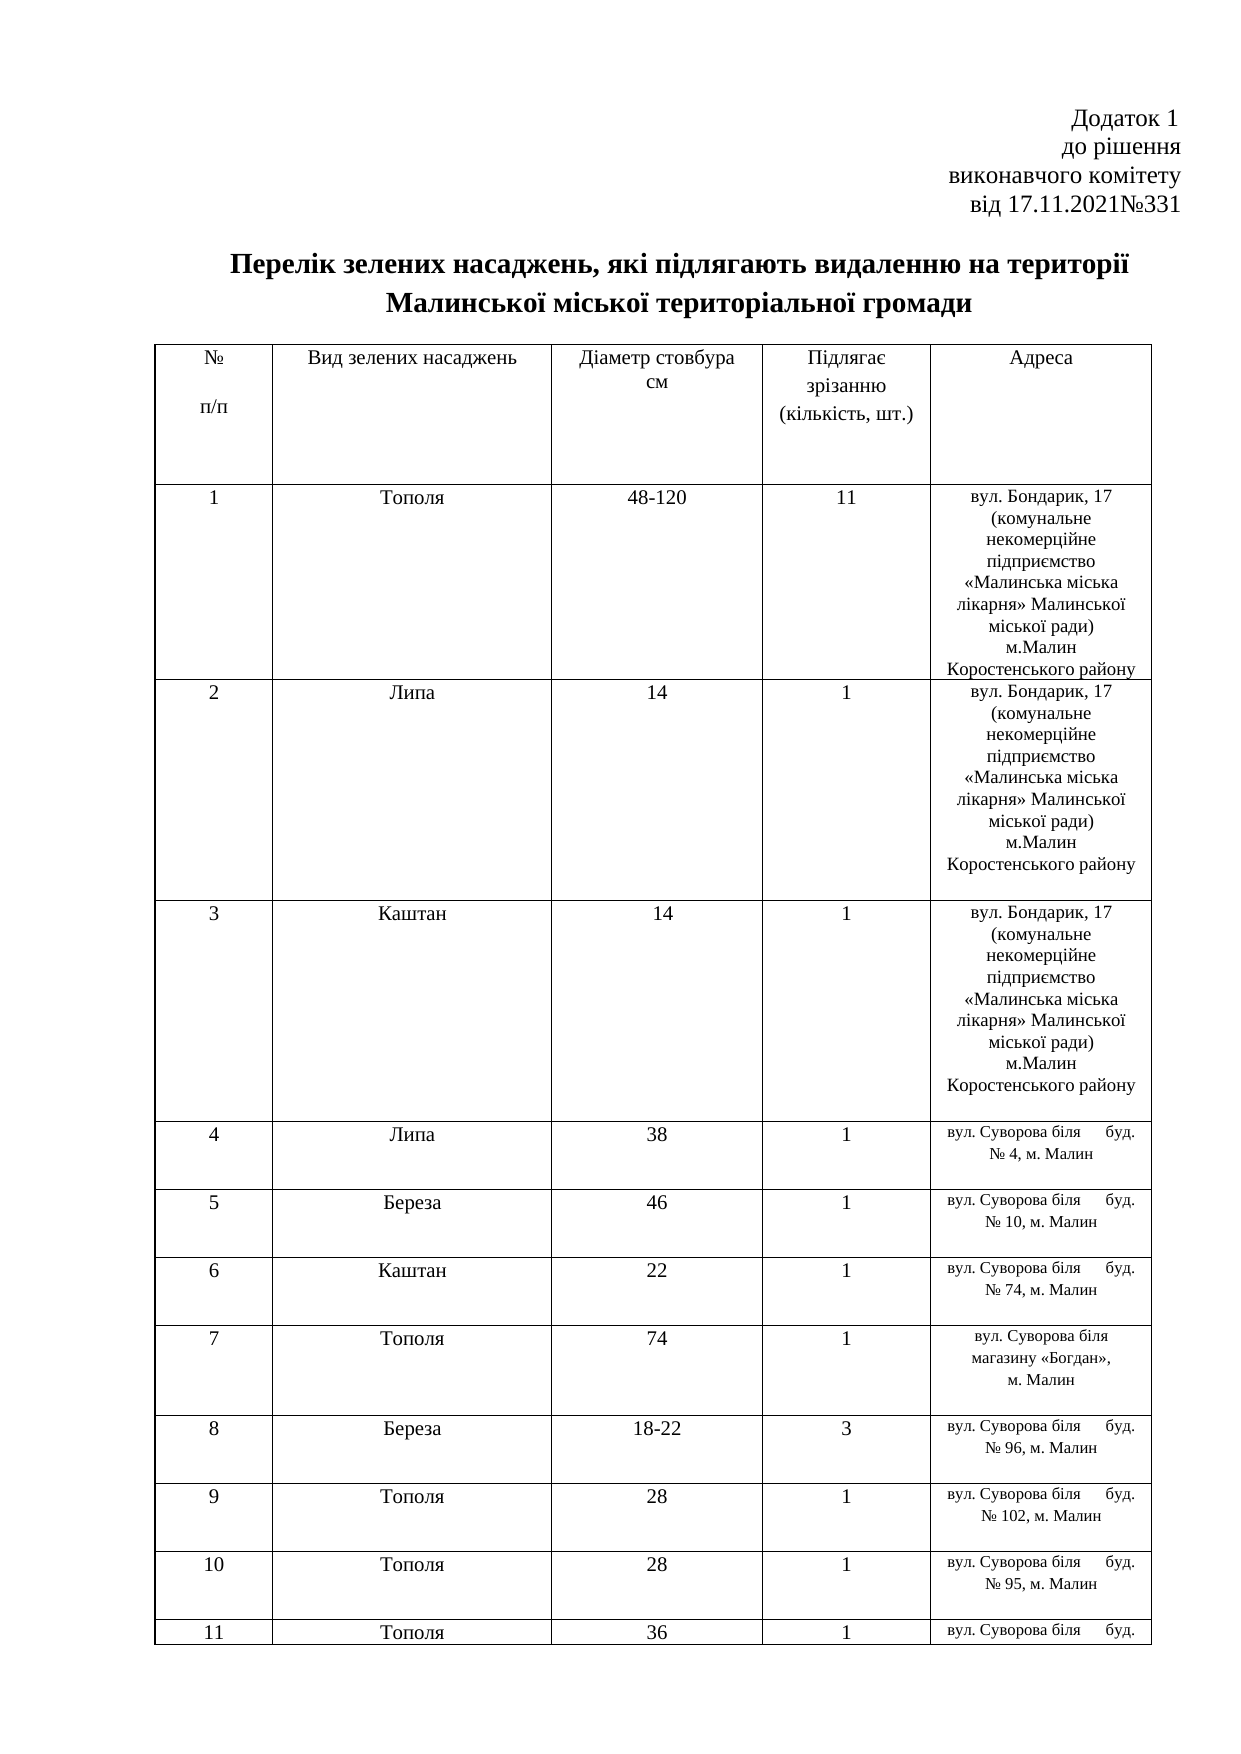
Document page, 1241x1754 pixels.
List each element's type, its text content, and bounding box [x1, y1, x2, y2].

table_cell 36 [552, 1620, 762, 1644]
table_cell 1 [763, 1122, 930, 1189]
table_cell 11 [156, 1620, 272, 1644]
text Додаток 1 [177, 103, 1181, 131]
table_cell 14 [552, 901, 762, 1121]
table_cell Липа [273, 680, 551, 900]
table_cell вул. Суворова біля буд.№ 102, м. Малин [931, 1484, 1151, 1551]
table_cell 7 [156, 1326, 272, 1415]
table_cell 22 [552, 1258, 762, 1325]
table_cell Липа [273, 1122, 551, 1189]
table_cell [931, 1620, 1151, 1644]
table_cell вул. Суворова біля буд.№ 95, м. Малин [931, 1552, 1151, 1619]
table_cell 1 [156, 485, 272, 679]
table_cell Тополя [273, 1326, 551, 1415]
table_cell вул. Суворова біля буд.№ 10, м. Малин [931, 1190, 1151, 1257]
table_cell Береза [273, 1416, 551, 1483]
table_cell 46 [552, 1190, 762, 1257]
table_cell вул. Бондарик, 17 (комунальне некомерційне підприємство «Малинська міська лікарня» Малинської міської ради) м.Малин Коростенського району [931, 680, 1151, 900]
table_cell 74 [552, 1326, 762, 1415]
table_cell 14 [552, 680, 762, 900]
table_header Адреса [931, 345, 1151, 484]
table_cell 9 [156, 1484, 272, 1551]
table_cell вул. Суворова біля буд.№ 96, м. Малин [931, 1416, 1151, 1483]
table_header Діаметр стовбура см [552, 345, 762, 484]
table_cell 1 [763, 1620, 930, 1644]
table_cell 1 [763, 1258, 930, 1325]
table_header Вид зелених насаджень [273, 345, 551, 484]
table_cell 28 [552, 1552, 762, 1619]
table_cell Тополя [273, 1484, 551, 1551]
table_cell 2 [156, 680, 272, 900]
table_cell 1 [763, 1326, 930, 1415]
table_cell вул. Суворова біля буд.№ 4, м. Малин [931, 1122, 1151, 1189]
table_cell 1 [763, 680, 930, 900]
table_cell Тополя [273, 485, 551, 679]
table_cell 11 [763, 485, 930, 679]
text від 17.11.2021№331 [177, 189, 1181, 218]
table_cell Тополя [273, 1552, 551, 1619]
table_cell 4 [156, 1122, 272, 1189]
table_cell 18-22 [552, 1416, 762, 1483]
table_cell вул. Бондарик, 17 (комунальне некомерційне підприємство «Малинська міська лікарня» Малинської міської ради) м.Малин Коростенського району [931, 485, 1151, 679]
table_cell 1 [763, 1484, 930, 1551]
table_cell 3 [763, 1416, 930, 1483]
table_cell Береза [273, 1190, 551, 1257]
text до рішення [177, 131, 1181, 160]
table_cell 3 [156, 901, 272, 1121]
table_cell вул. Суворова біля магазину «Богдан», м. Малин [931, 1326, 1151, 1415]
table_cell 5 [156, 1190, 272, 1257]
table_cell вул. Суворова біля буд.№ 74, м. Малин [931, 1258, 1151, 1325]
table_header № п/п [156, 345, 272, 484]
table_header Підлягає зрізанню (кількість, шт.) [763, 345, 930, 484]
text виконавчого комітету [177, 160, 1181, 189]
table_cell вул. Бондарик, 17 (комунальне некомерційне підприємство «Малинська міська лікарня» Малинської міської ради) м.Малин Коростенського району [931, 901, 1151, 1121]
table_cell 1 [763, 1552, 930, 1619]
table_cell 38 [552, 1122, 762, 1189]
table_cell 28 [552, 1484, 762, 1551]
table_cell Тополя [273, 1620, 551, 1644]
table_cell 1 [763, 901, 930, 1121]
table_cell 6 [156, 1258, 272, 1325]
table_cell 8 [156, 1416, 272, 1483]
table_cell 48-120 [552, 485, 762, 679]
text Перелік зелених насаджень, які підлягають видаленню на території Малинської міської територіальної громади [177, 246, 1181, 318]
table_cell Каштан [273, 1258, 551, 1325]
table_cell 10 [156, 1552, 272, 1619]
table_cell Каштан [273, 901, 551, 1121]
table_cell 1 [763, 1190, 930, 1257]
